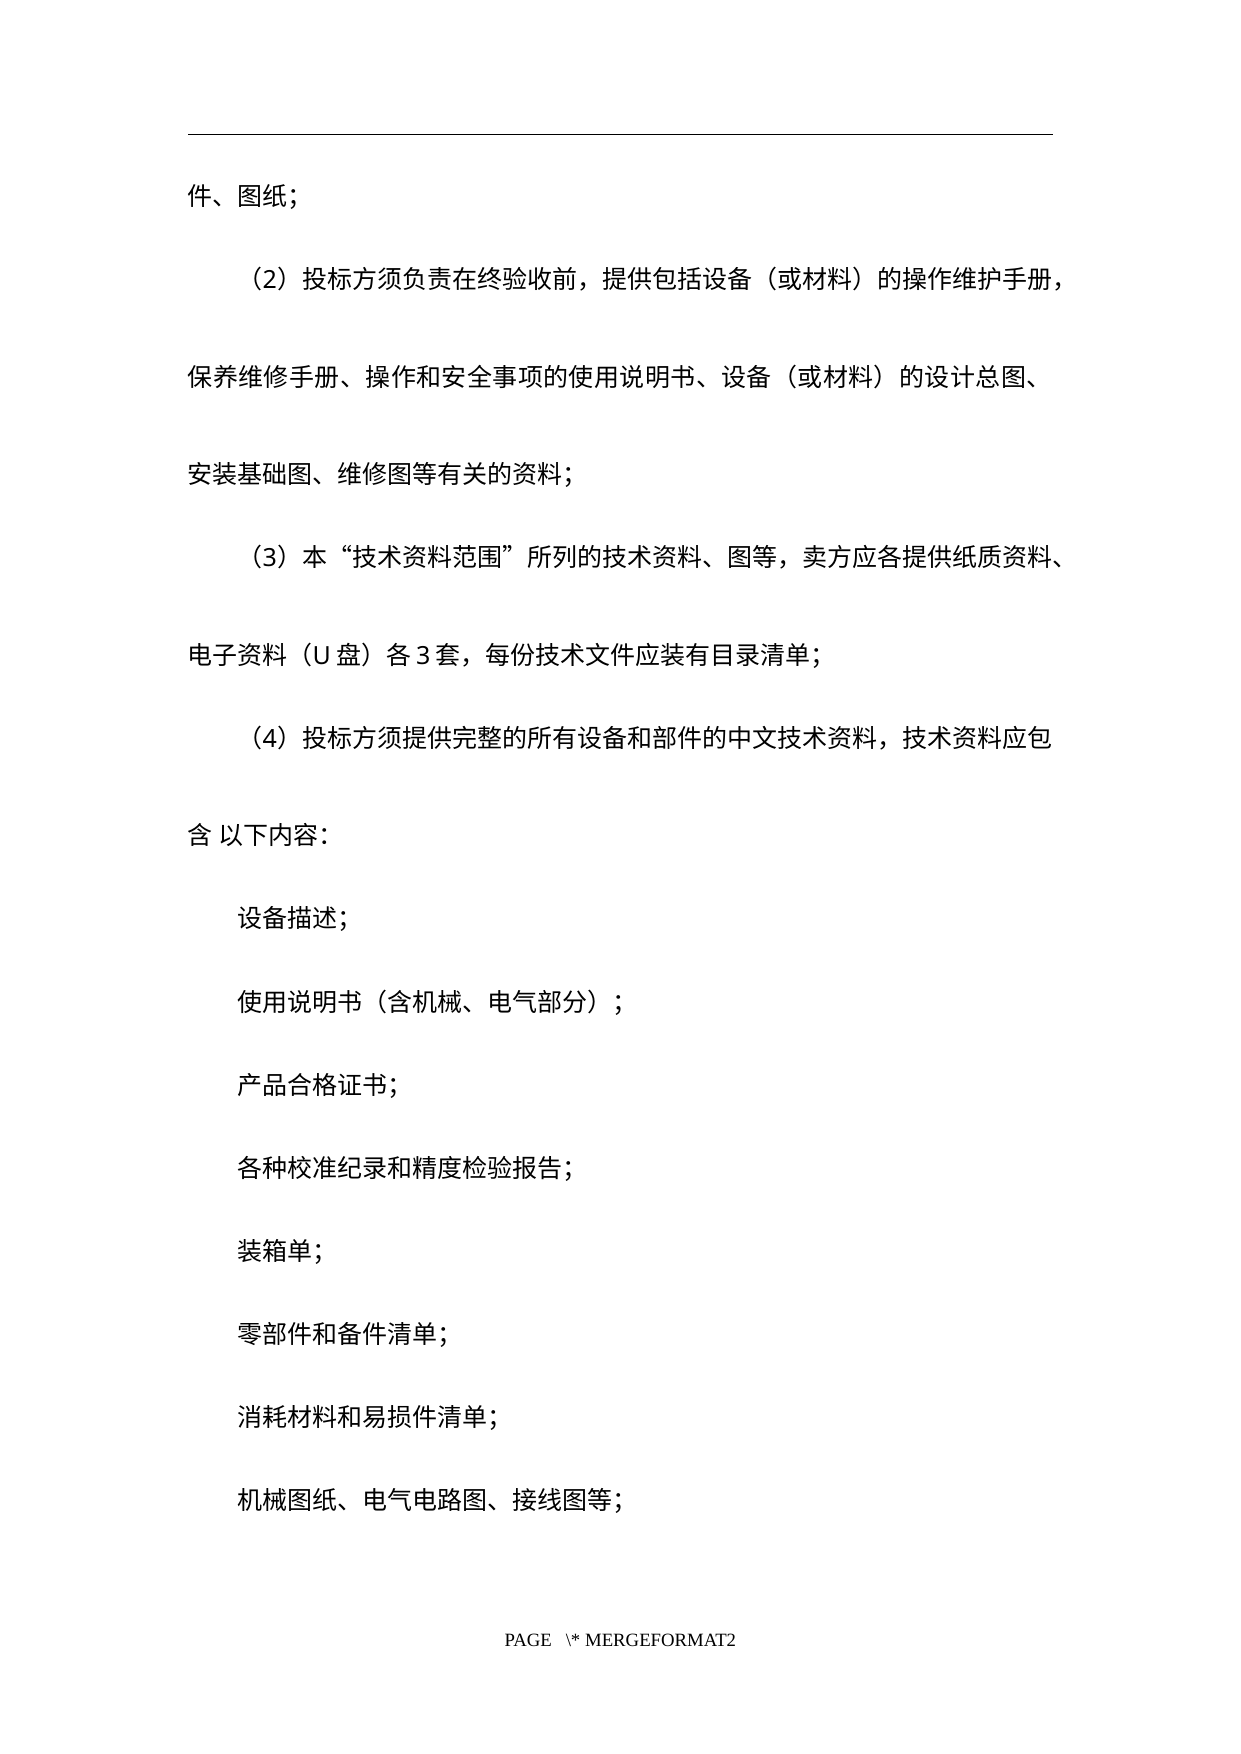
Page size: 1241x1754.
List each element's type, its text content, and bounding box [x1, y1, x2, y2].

text 使用说明书（含机械、电气部分）； [187, 968, 1053, 1033]
text 机械图纸、电气电路图、接线图等； [187, 1466, 1053, 1531]
text 零部件和备件清单； [187, 1300, 1053, 1365]
text 消耗材料和易损件清单； [187, 1383, 1053, 1448]
text 设备描述； [187, 884, 1053, 949]
text （2）投标方须负责在终验收前，提供包括设备（或材料）的操作维护手册，保养维修手册、操作和安全事项的使用说明书、设备（或材料）的设计总图、安装基础图、维修图等有关的资料； [187, 245, 1053, 505]
text 产品合格证书； [187, 1051, 1053, 1116]
text 各种校准纪录和精度检验报告； [187, 1134, 1053, 1199]
text （3）本“技术资料范围”所列的技术资料、图等，卖方应各提供纸质资料、电子资料（U盘）各3套，每份技术文件应装有目录清单； [187, 523, 1053, 686]
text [187, 162, 1053, 227]
text 装箱单； [187, 1217, 1053, 1282]
text （4）投标方须提供完整的所有设备和部件的中文技术资料，技术资料应包含 以下内容： [187, 704, 1053, 866]
